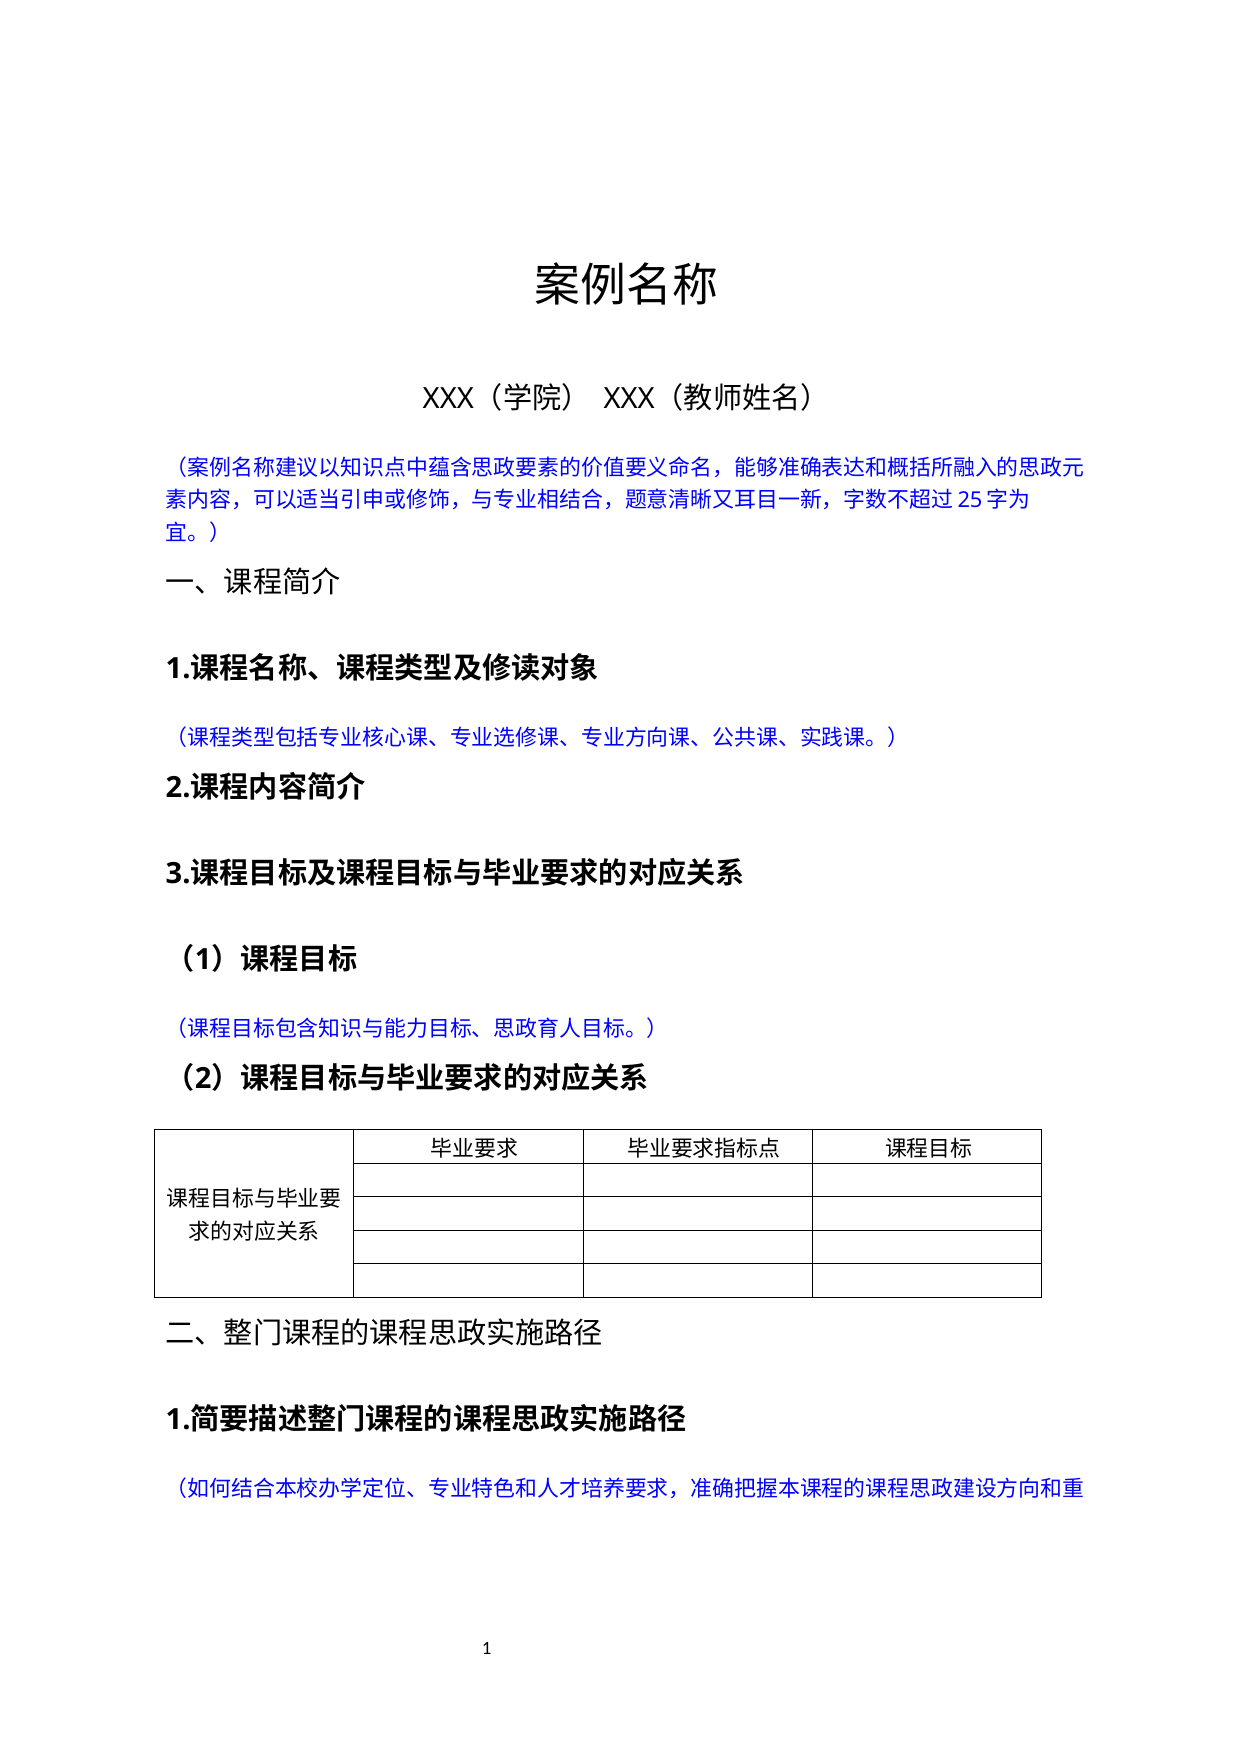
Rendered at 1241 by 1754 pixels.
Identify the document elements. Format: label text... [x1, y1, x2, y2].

text 2.课程内容简介 [165, 752, 1087, 817]
text 1.课程名称、课程类型及修读对象 [165, 633, 1087, 698]
text 1.简要描述整门课程的课程思政实施路径 [165, 1384, 1087, 1449]
text （1）课程目标 [165, 924, 1087, 989]
table_cell [584, 1164, 812, 1196]
table_cell [354, 1197, 583, 1230]
text （课程目标包含知识与能力目标、思政育人目标。） [165, 1010, 1087, 1043]
text 二、整门课程的课程思政实施路径 [165, 1298, 1087, 1363]
table_cell [813, 1197, 1041, 1230]
text 一、课程简介 [165, 547, 1087, 612]
text XXX（学院） XXX（教师姓名） [165, 363, 1087, 428]
text 3.课程目标及课程目标与毕业要求的对应关系 [165, 838, 1087, 903]
text （案例名称建议以知识点中蕴含思政要素的价值要义命名，能够准确表达和概括所融入的思政元素内容，可以适当引申或修饰，与专业相结合，题意清晰又耳目一新，字数不超过25字为宜。） [165, 450, 1087, 547]
table_cell [354, 1231, 583, 1263]
table_header 毕业要求 [354, 1130, 583, 1163]
table_cell [354, 1164, 583, 1196]
text （2）课程目标与毕业要求的对应关系 [165, 1043, 1087, 1108]
table_cell [354, 1264, 583, 1297]
table_cell [584, 1264, 812, 1297]
table_header 课程目标 [813, 1130, 1041, 1163]
text 案例名称 [165, 233, 1087, 330]
table_cell [584, 1231, 812, 1263]
table_cell [813, 1264, 1041, 1297]
table_cell [813, 1231, 1041, 1263]
table_cell [813, 1164, 1041, 1196]
table_cell [584, 1197, 812, 1230]
table_header 课程目标与毕业要求的对应关系 [155, 1130, 353, 1297]
table_header 毕业要求指标点 [584, 1130, 812, 1163]
text （课程类型包括专业核心课、专业选修课、专业方向课、公共课、实践课。） [165, 719, 1087, 752]
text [165, 1470, 1087, 1503]
